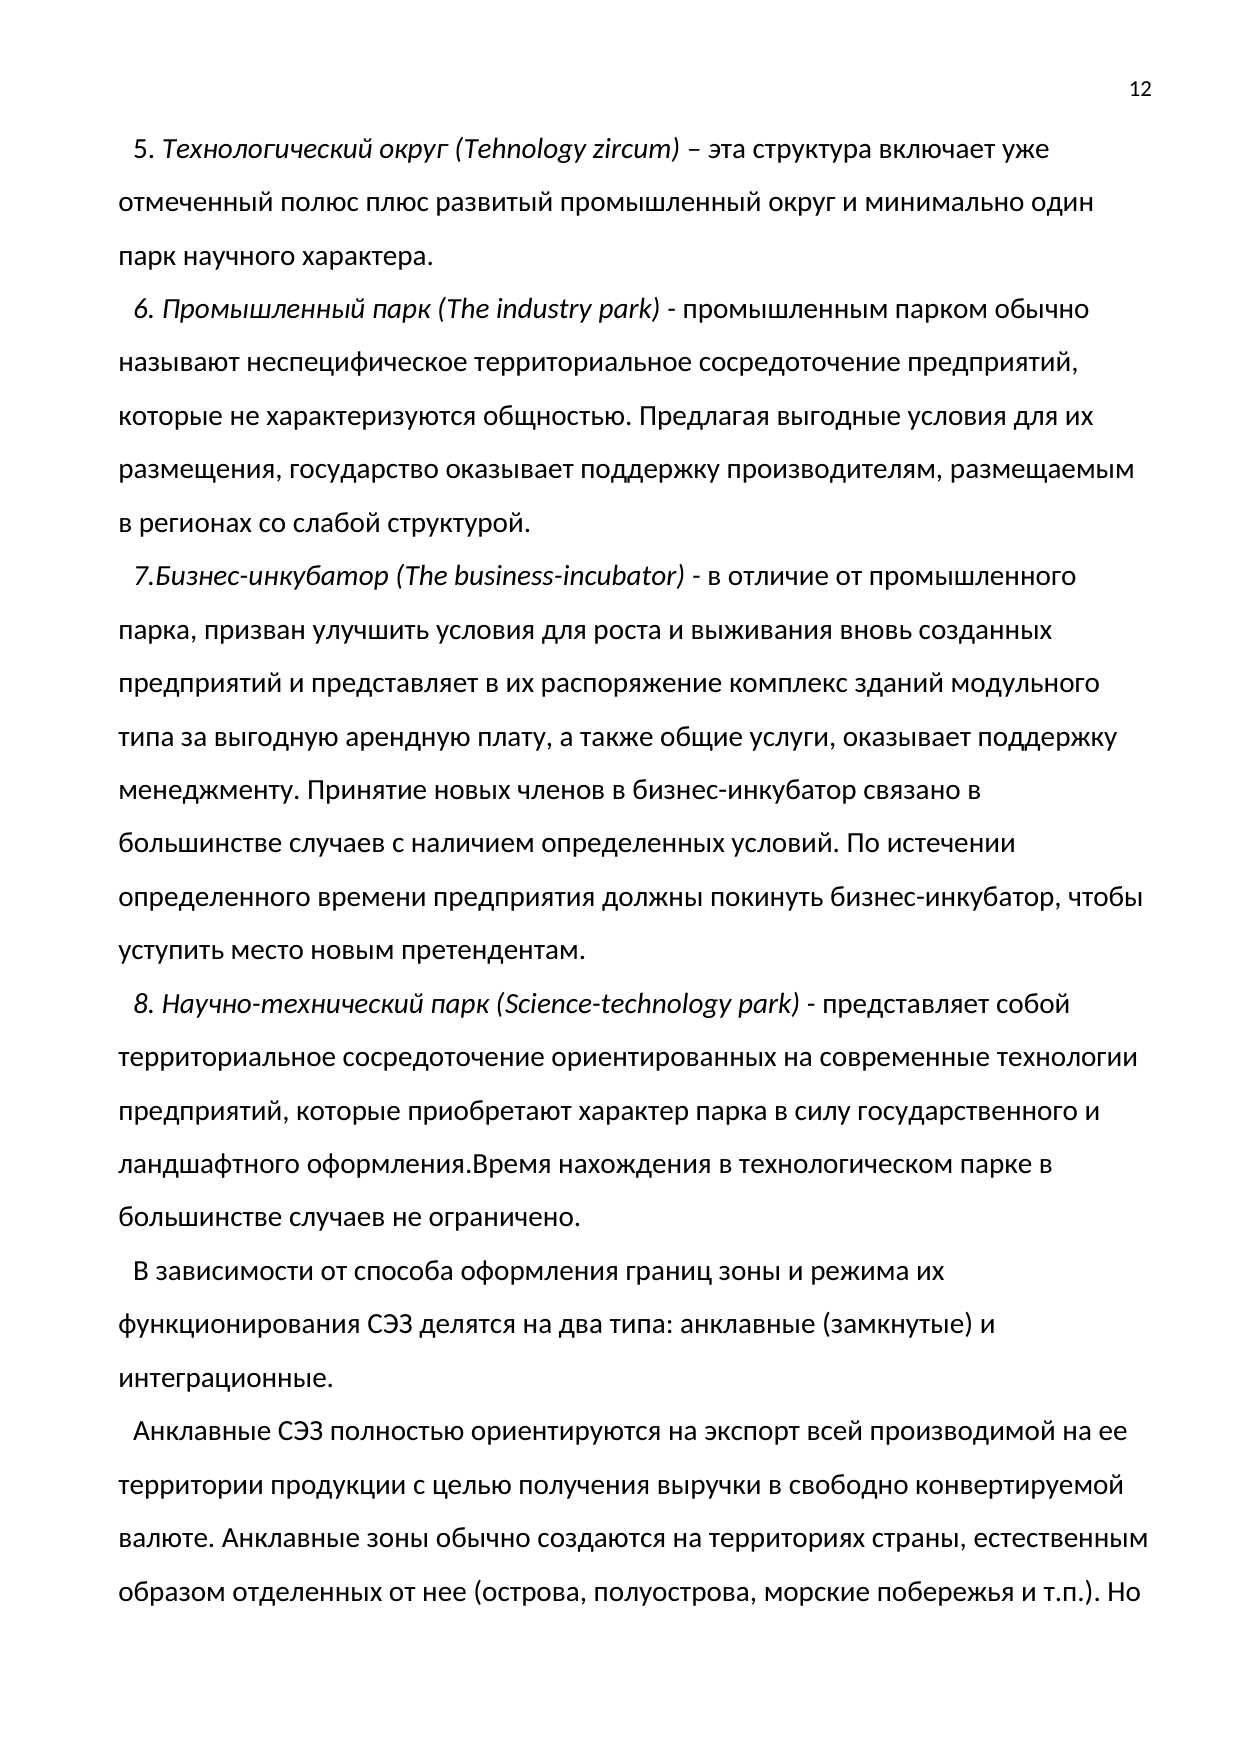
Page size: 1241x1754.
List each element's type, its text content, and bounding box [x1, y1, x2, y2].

text 5. Технологический округ (Tehnology zircum) – эта структура включает уже отмеченный полюс плюс развитый промышленный округ и минимально один парк научного характера. [118, 130, 1152, 272]
text 6. Промышленный парк (The industry park) - промышленным парком обычно называют неспецифическое территориальное сосредоточение предприятий, которые не характеризуются общностью. Предлагая выгодные условия для их размещения, государство оказывает поддержку производителям, размещаемым в регионах со слабой структурой. [118, 290, 1152, 539]
text В зависимости от способа оформления границ зоны и режима их функционирования СЭЗ делятся на два типа: анклавные (замкнутые) и интеграционные. [118, 1252, 1152, 1394]
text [118, 1412, 1152, 1608]
text 8. Научно-технический парк (Science-teсhnology park) - представляет собой территориальное сосредоточение ориентированных на современные технологии предприятий, которые приобретают характер парка в силу государственного и ландшафтного оформления.Время нахождения в технологическом парке в большинстве случаев не ограничено. [118, 985, 1152, 1234]
text 7.Бизнес-инкубатор (The business-incubator) - в отличие от промышленного парка, призван улучшить условия для роста и выживания вновь созданных предприятий и представляет в их распоряжение комплекс зданий модульного типа за выгодную арендную плату, а также общие услуги, оказывает поддержку менеджменту. Принятие новых членов в бизнес-инкубатор связано в большинстве случаев с наличием определенных условий. По истечении определенного времени предприятия должны покинуть бизнес-инкубатор, чтобы уступить место новым претендентам. [118, 557, 1152, 967]
